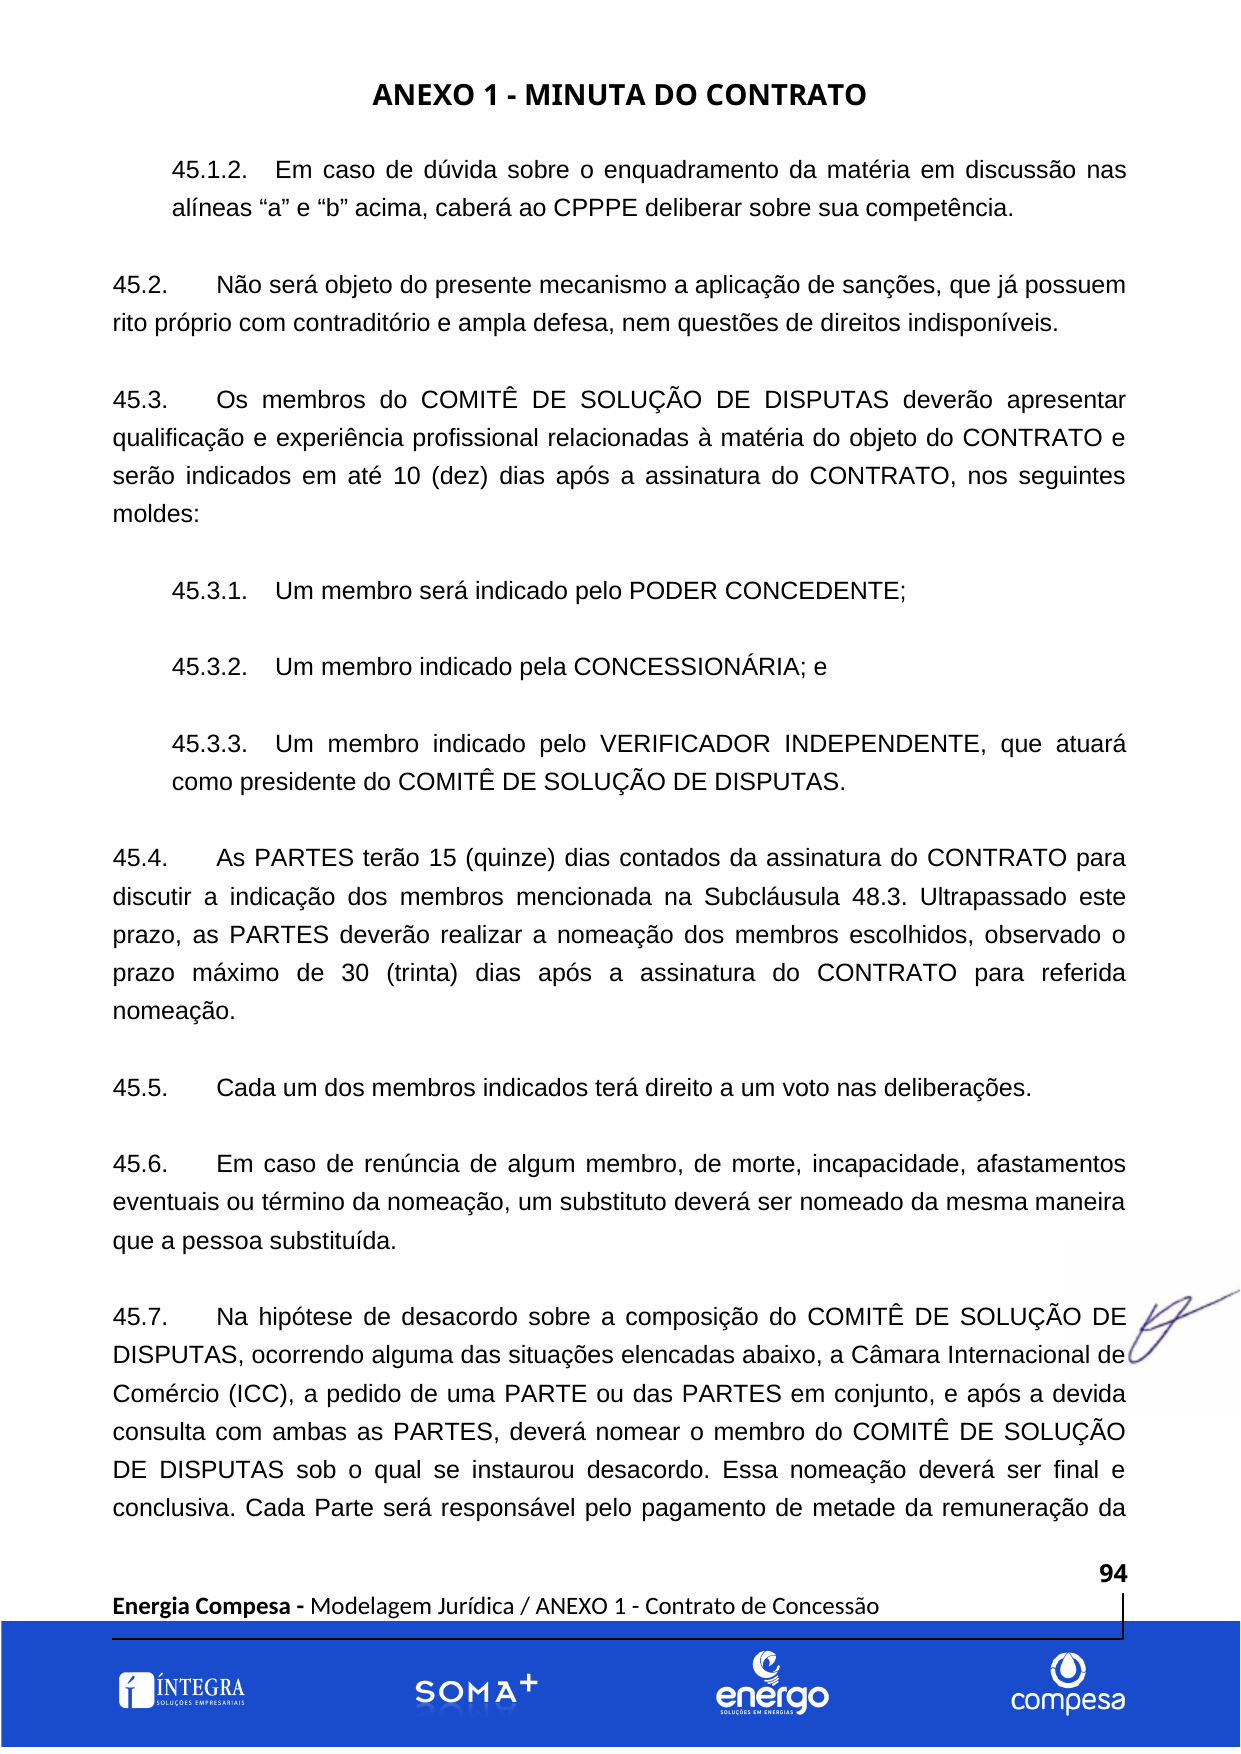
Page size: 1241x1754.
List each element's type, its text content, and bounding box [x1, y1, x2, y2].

list Um membro será indicado pelo PODER CONCEDENTE; [172, 576, 1128, 604]
list Não será objeto do presente mecanismo a aplicação de sanções, que já possuem rito próprio com contraditório e ampla defesa, nem questões de direitos indisponíveis. [112, 270, 1128, 337]
list Um membro indicado pela CONCESSIONÁRIA; e [172, 652, 1128, 681]
list Cada um dos membros indicados terá direito a um voto nas deliberações. [112, 1073, 1128, 1101]
list Um membro indicado pelo VERIFICADOR INDEPENDENTE, que atuará como presidente do COMITÊ DE SOLUÇÃO DE DISPUTAS. [172, 729, 1128, 796]
list Os membros do COMITÊ DE SOLUÇÃO DE DISPUTAS deverão apresentar qualificação e experiência profissional relacionadas à matéria do objeto do CONTRATO e serão indicados em até 10 (dez) dias após a assinatura do CONTRATO, nos seguintes moldes: [112, 384, 1128, 528]
list Em caso de renúncia de algum membro, de morte, incapacidade, afastamentos eventuais ou término da nomeação, um substituto deverá ser nomeado da mesma maneira que a pessoa substituída. [112, 1149, 1128, 1254]
picture [1, 1621, 1241, 1747]
picture [1065, 1245, 1241, 1413]
list Em caso de dúvida sobre o enquadramento da matéria em discussão nas alíneas “a” e “b” acima, caberá ao CPPPE deliberar sobre sua competência. [172, 155, 1128, 222]
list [112, 1302, 1128, 1522]
list As PARTES terão 15 (quinze) dias contados da assinatura do CONTRATO para discutir a indicação dos membros mencionada na Subcláusula 48.3. Ultrapassado este prazo, as PARTES deverão realizar a nomeação dos membros escolhidos, observado o prazo máximo de 30 (trinta) dias após a assinatura do CONTRATO para referida nomeação. [112, 843, 1128, 1025]
